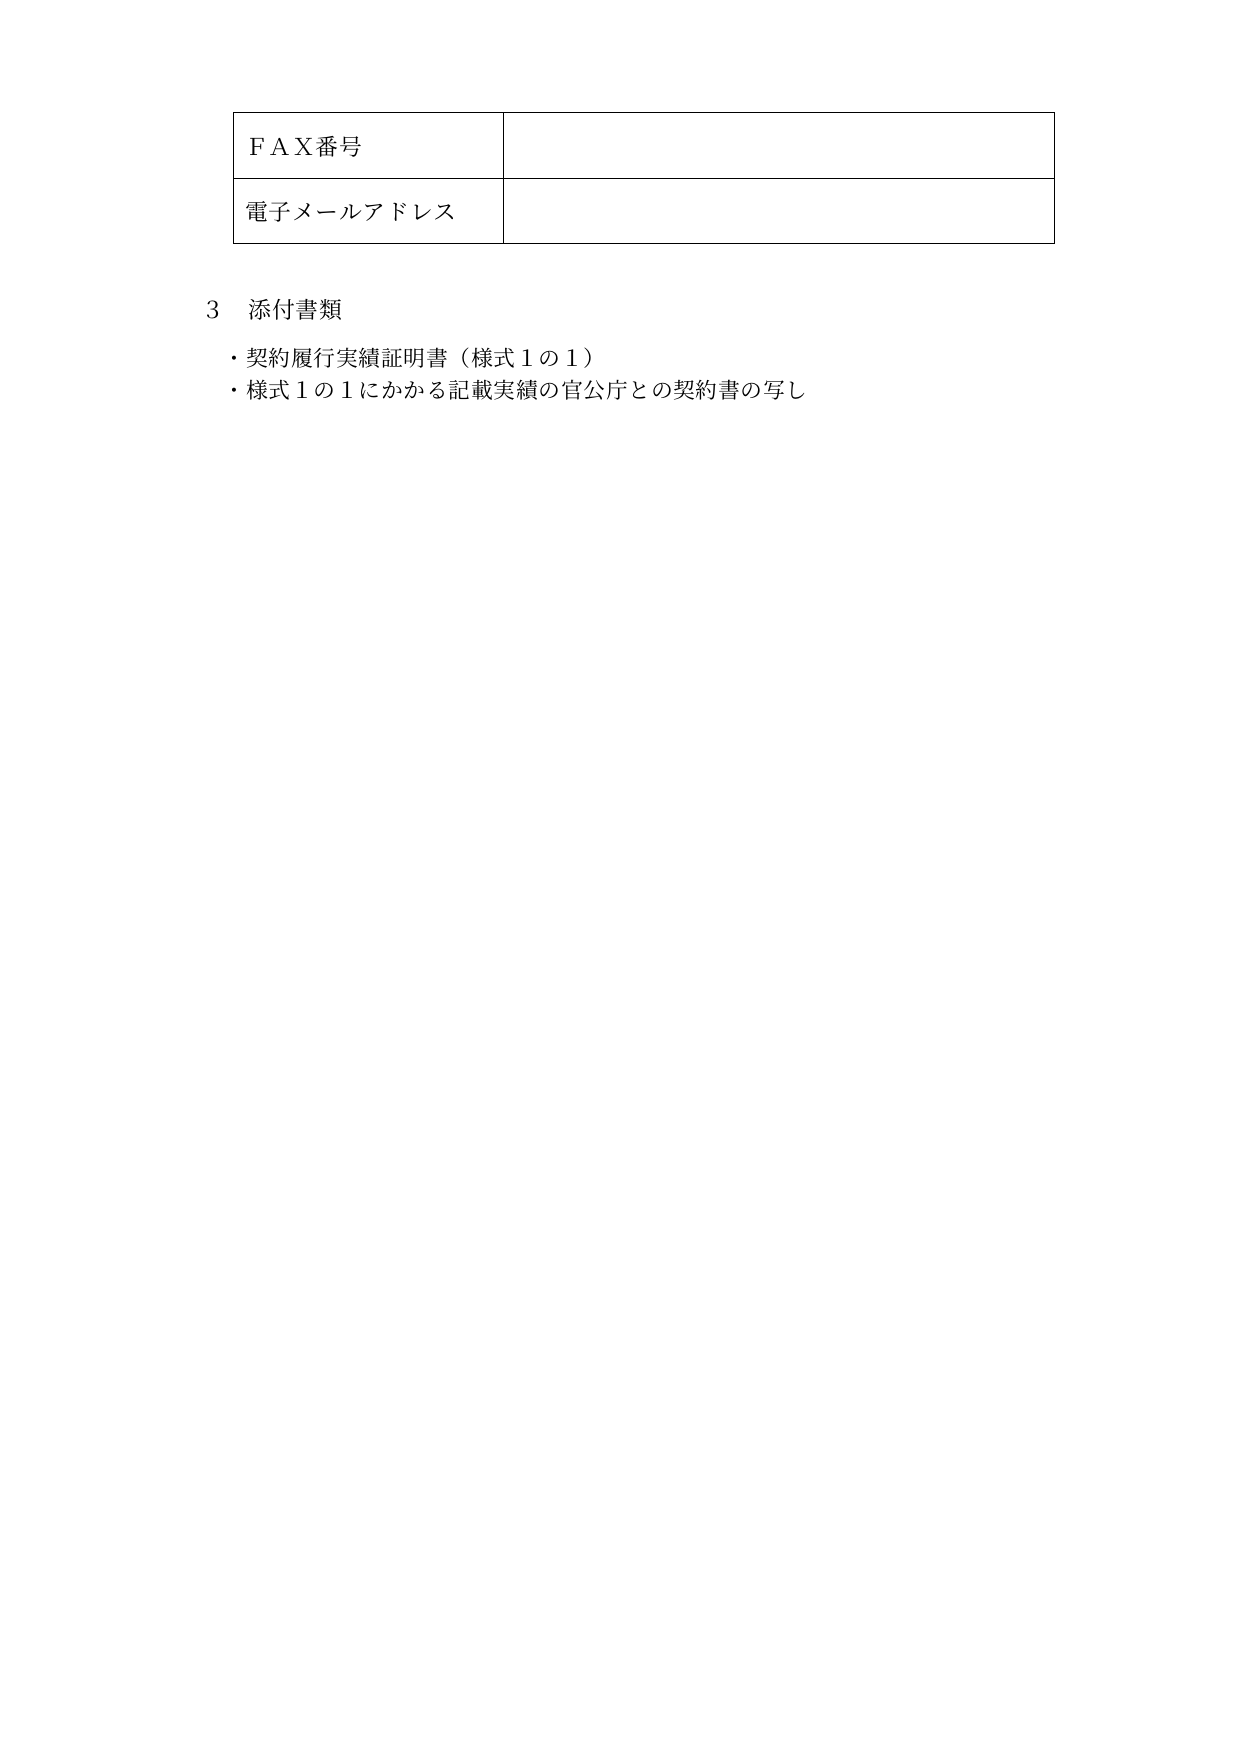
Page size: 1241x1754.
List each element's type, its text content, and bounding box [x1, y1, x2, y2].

table_cell ＦＡＸ番号 [234, 113, 503, 177]
text ・様式１の１にかかる記載実績の官公庁との契約書の写し [177, 373, 1066, 405]
table_cell 電子メールアドレス [234, 179, 503, 243]
text ・契約履行実績証明書（様式１の１） [177, 340, 1066, 373]
table_cell [504, 179, 1054, 243]
text ３ 添付書類 [177, 276, 1066, 340]
table_cell [504, 113, 1054, 177]
